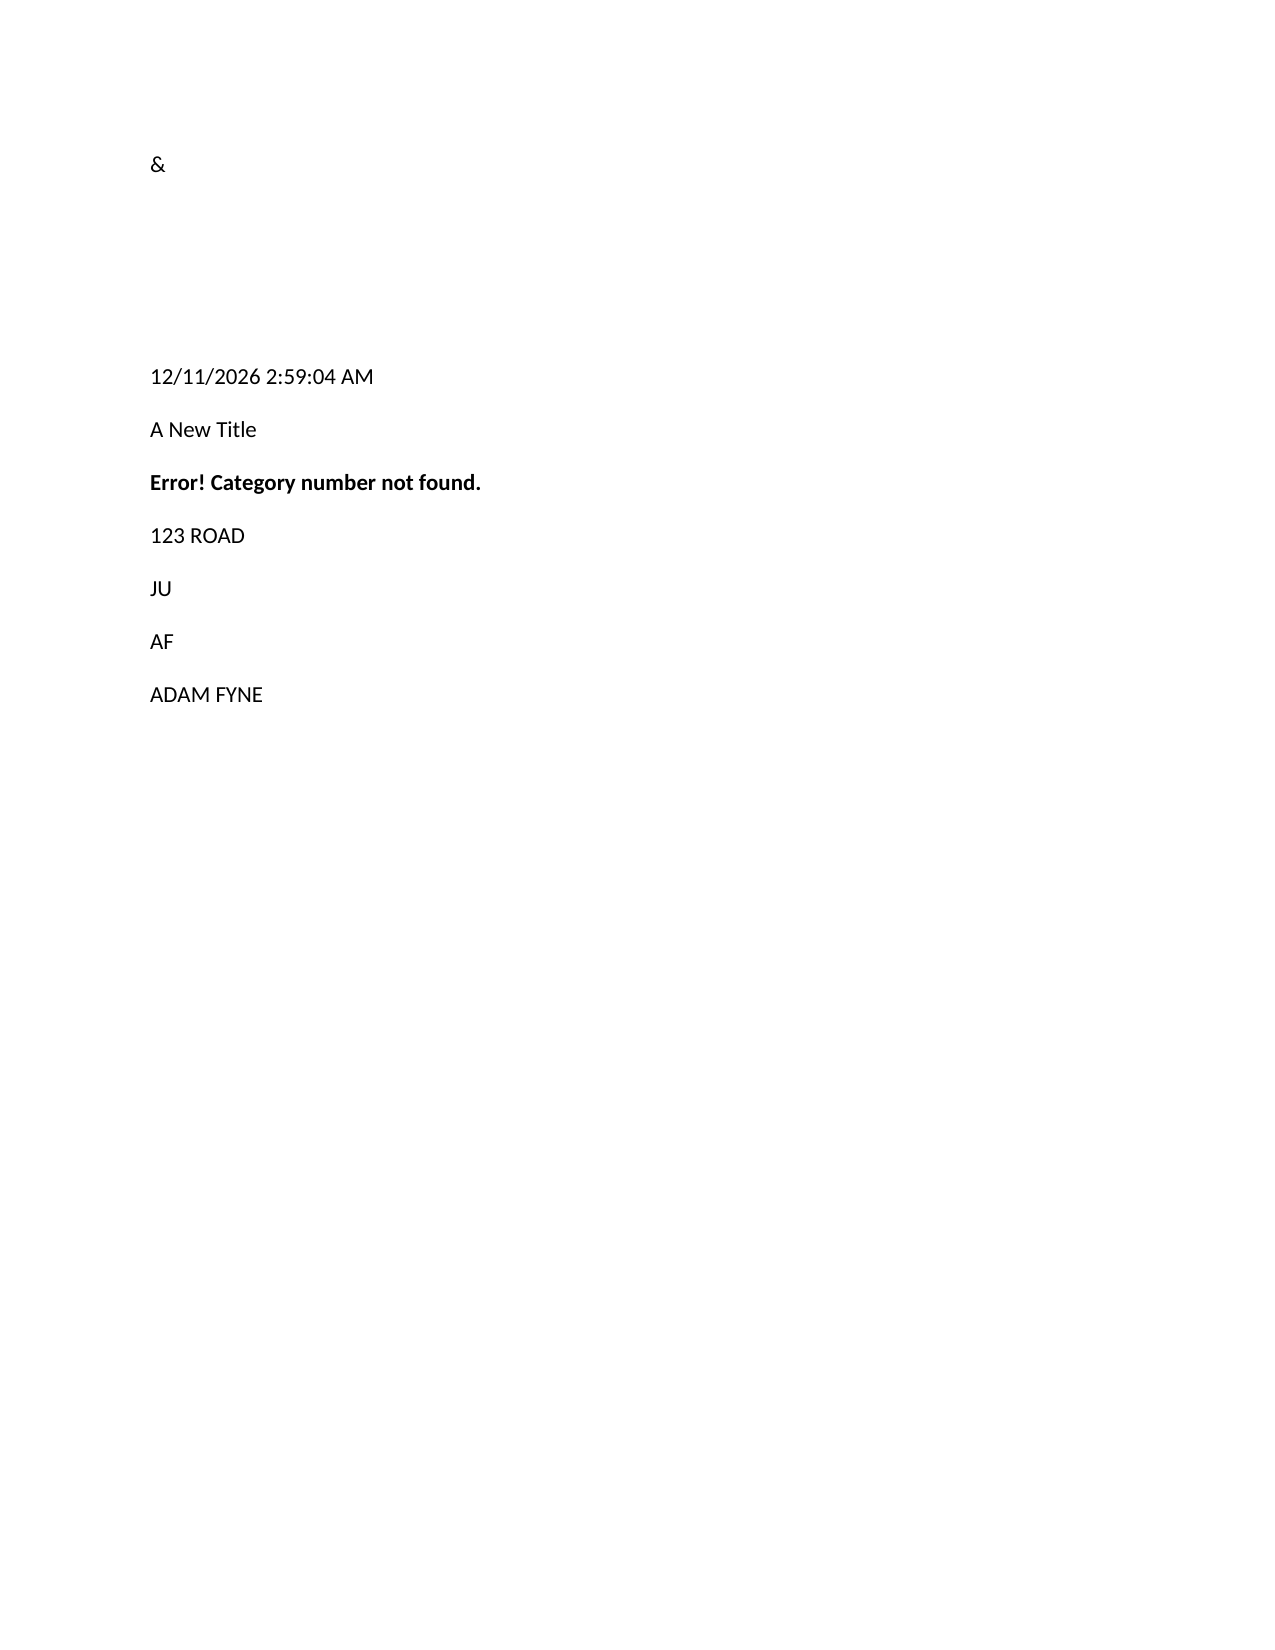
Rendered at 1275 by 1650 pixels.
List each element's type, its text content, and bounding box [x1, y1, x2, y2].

text ADAM FYNE [150, 680, 1125, 708]
text Error! Category number not found. [150, 468, 1125, 496]
text 13/01/2025 10:05:07 AM [150, 362, 1125, 390]
text JU [150, 574, 1125, 602]
text A New Title [150, 415, 1125, 443]
text 123 ROAD [150, 521, 1125, 549]
text AF [150, 627, 1125, 655]
